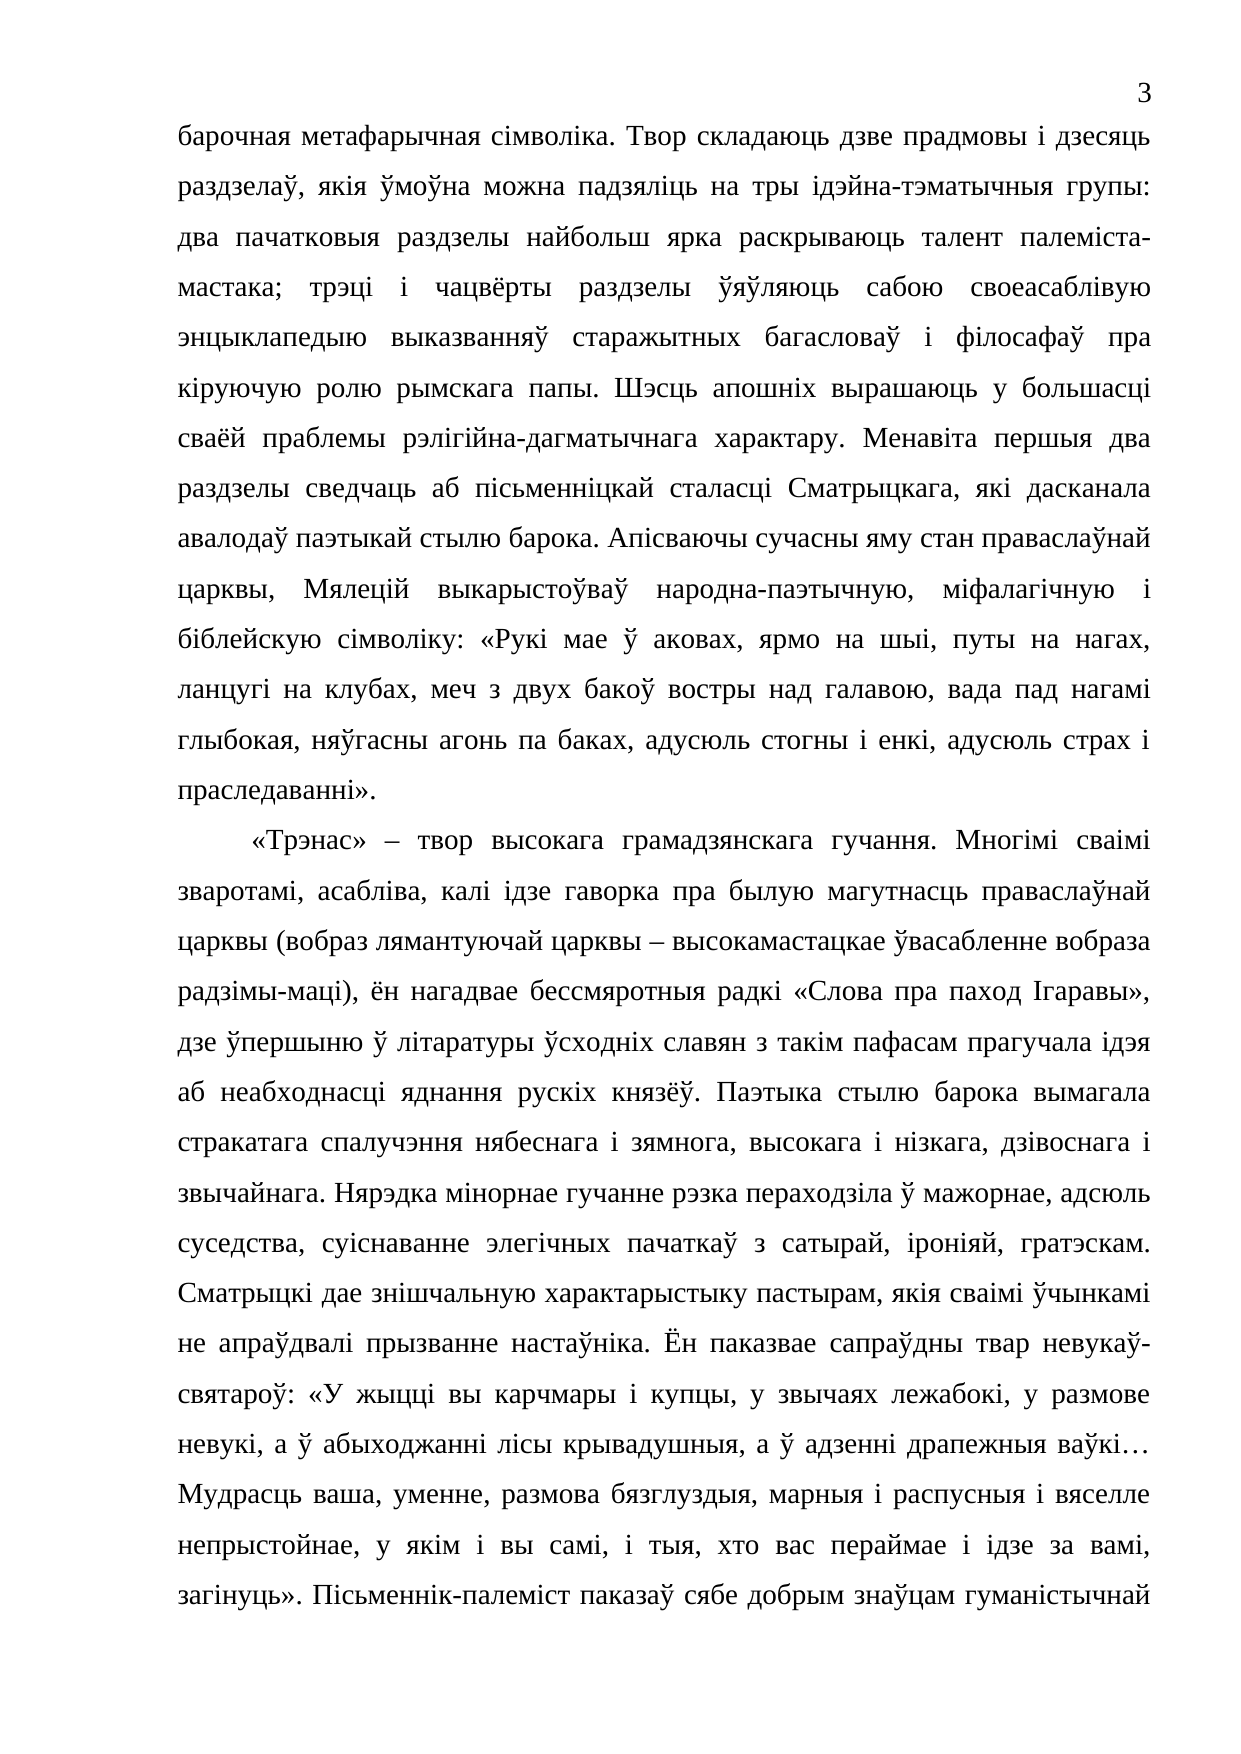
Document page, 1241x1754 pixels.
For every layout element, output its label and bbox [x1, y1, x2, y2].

text [177, 118, 1152, 806]
text [177, 822, 1152, 1611]
